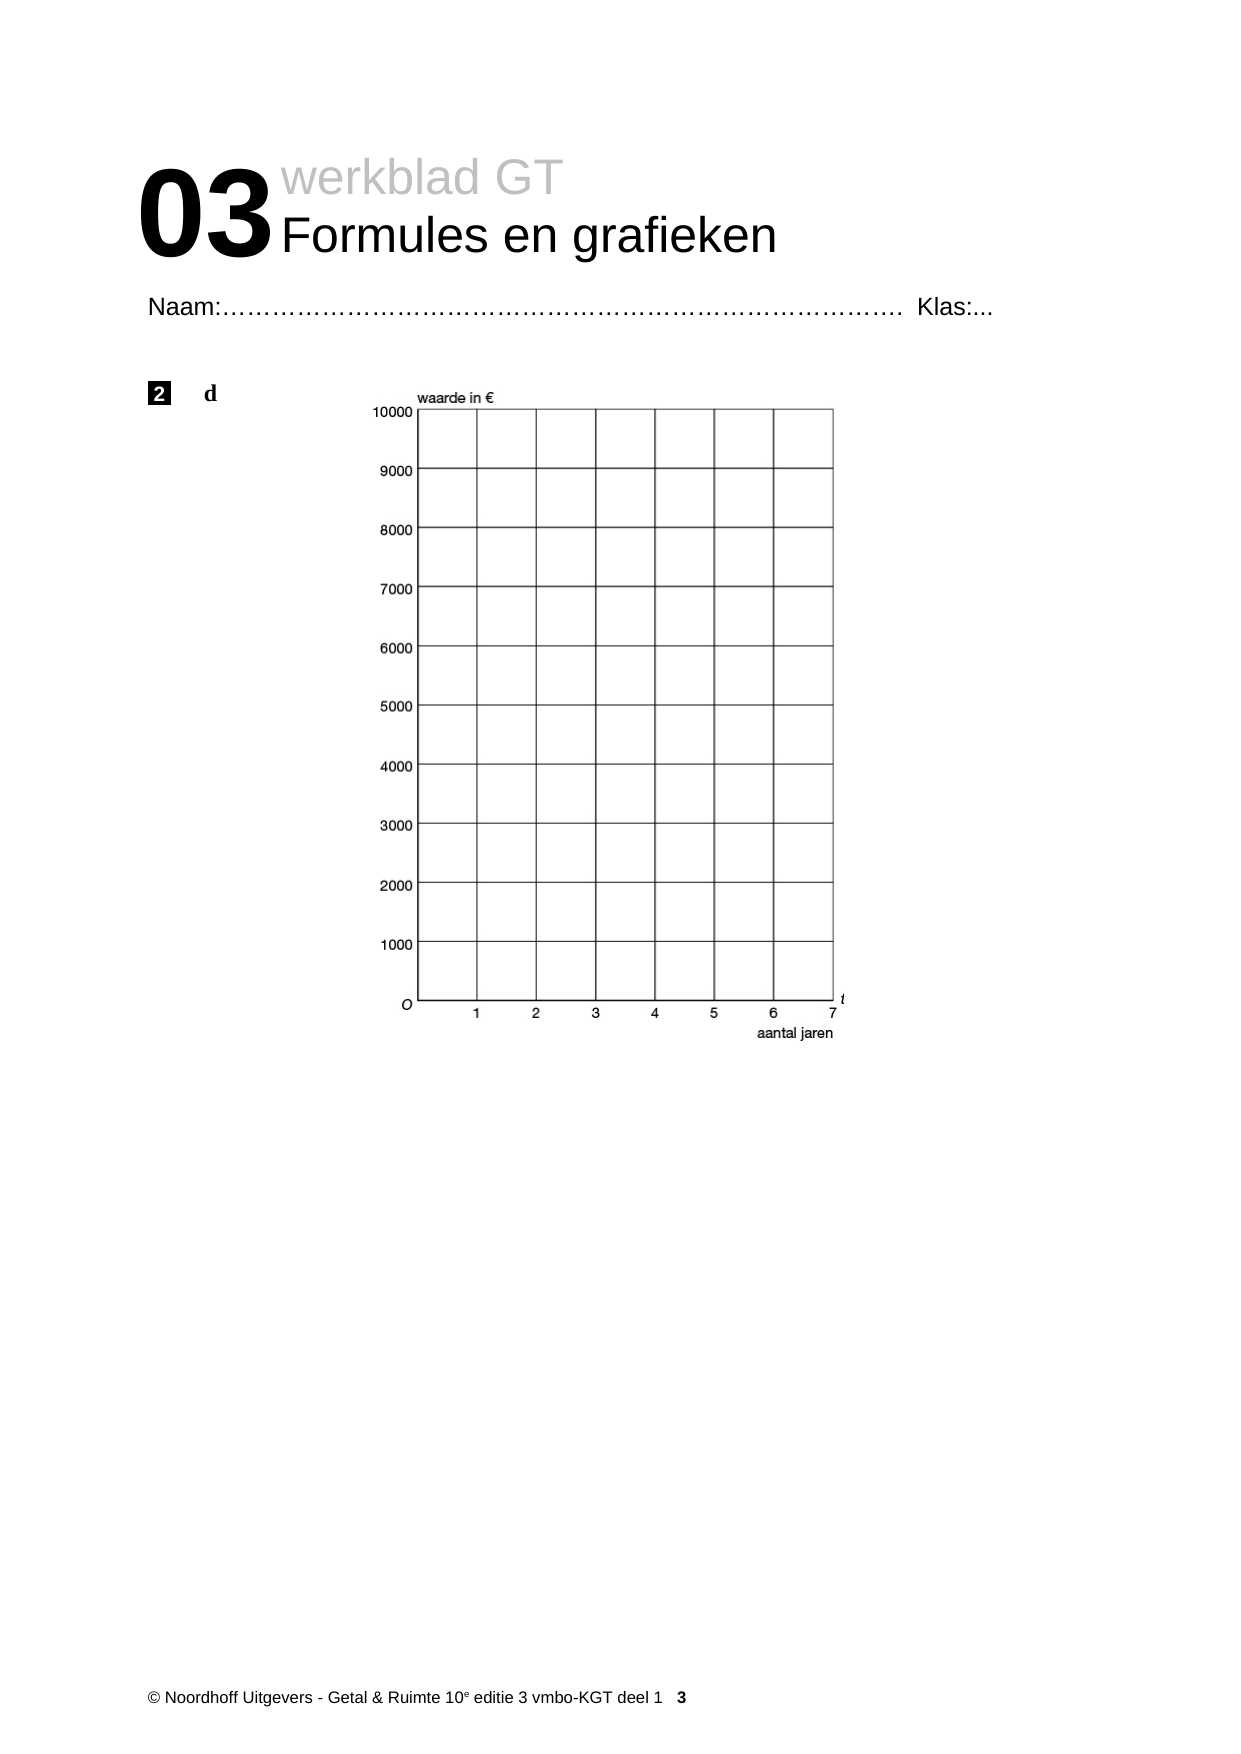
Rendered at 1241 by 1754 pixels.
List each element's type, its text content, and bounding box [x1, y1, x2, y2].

picture [372, 391, 845, 1041]
subtitle werkblad GT [281, 148, 1092, 205]
text 2 d [148, 378, 1017, 407]
text Formules en grafieken [148, 205, 1092, 263]
text Naam:………………………………………………………………………. Klas:... [148, 291, 1092, 320]
